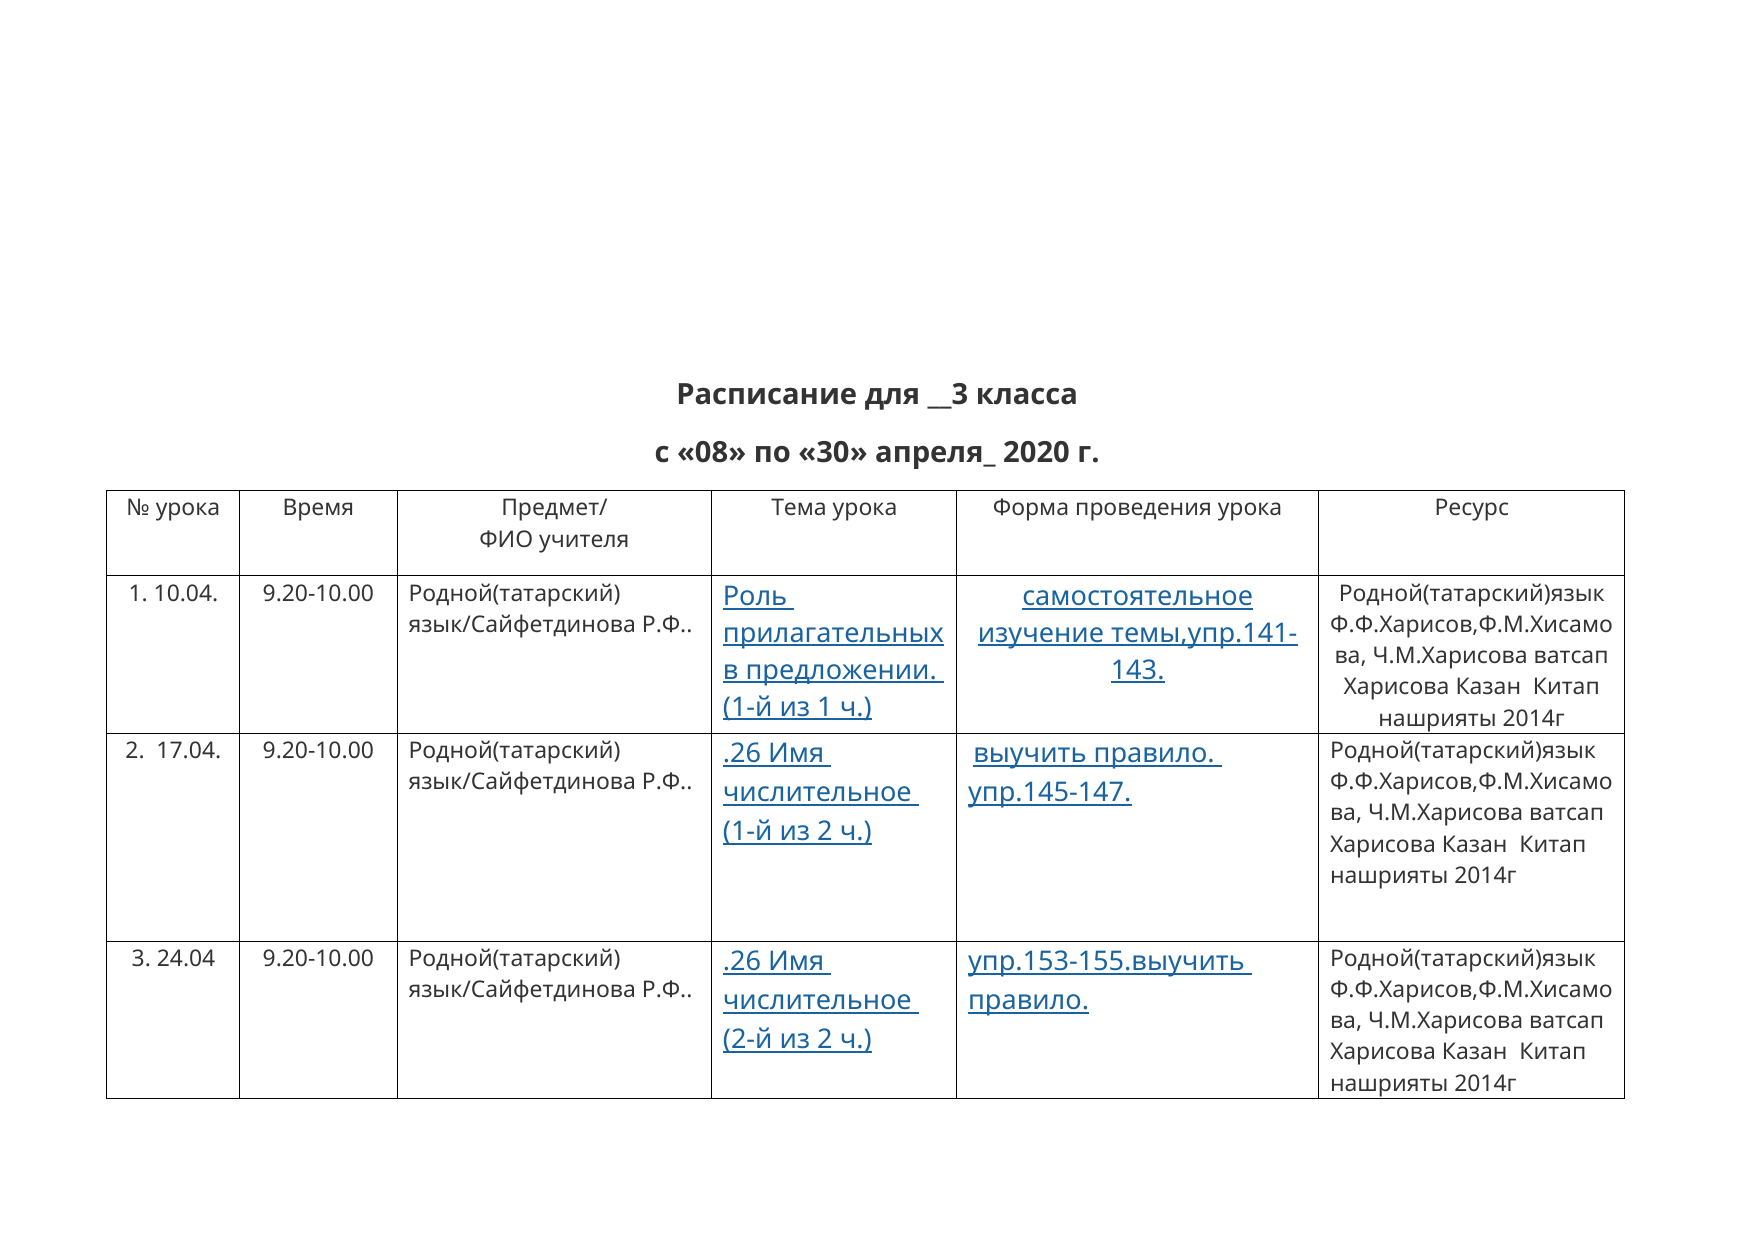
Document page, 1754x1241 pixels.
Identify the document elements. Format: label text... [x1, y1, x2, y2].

table_cell Родной(татарский)язык Ф.Ф.Харисов,Ф.М.Хисамова, Ч.М.Харисова ватсап Харисова Казан Китап нашрияты 2014г [1319, 576, 1624, 733]
text с «08» по «30» апреля_ 2020 г. [118, 432, 1636, 471]
table_cell выучить правило. упр.145-147. [957, 734, 1318, 941]
table_header Предмет/ ФИО учителя [398, 491, 711, 575]
text Расписание для __3 класса [118, 373, 1636, 413]
table_cell 2. 17.04. [107, 734, 239, 941]
table_cell самостоятельное изучение темы,упр.141-143. [957, 576, 1318, 733]
table_cell .26 Имя числительное (1-й из 2 ч.) [712, 734, 956, 941]
table_cell упр.153-155.выучить правило. [957, 942, 1318, 1098]
table_cell Роль прилагательных в предложении. (1-й из 1 ч.) [712, 576, 956, 733]
table_cell 9.20-10.00 [240, 576, 397, 733]
table_header Тема урока [712, 491, 956, 575]
table_header № урока [107, 491, 239, 575]
table_cell 1. 10.04. [107, 576, 239, 733]
table_cell 3. 24.04 [107, 942, 239, 1098]
table_cell 9.20-10.00 [240, 734, 397, 941]
table_cell .26 Имя числительное (2-й из 2 ч.) [712, 942, 956, 1098]
table_cell Родной(татарский) язык/Сайфетдинова Р.Ф.. [398, 734, 711, 941]
table_header Время [240, 491, 397, 575]
table_header Форма проведения урока [957, 491, 1318, 575]
table_cell Родной(татарский)язык Ф.Ф.Харисов,Ф.М.Хисамова, Ч.М.Харисова ватсап Харисова Казан Китап нашрияты 2014г [1319, 942, 1624, 1098]
table_cell Родной(татарский) язык/Сайфетдинова Р.Ф.. [398, 942, 711, 1098]
table_header Ресурс [1319, 491, 1624, 575]
table_cell Родной(татарский) язык/Сайфетдинова Р.Ф.. [398, 576, 711, 733]
table_cell 9.20-10.00 [240, 942, 397, 1098]
table_cell Родной(татарский)язык Ф.Ф.Харисов,Ф.М.Хисамова, Ч.М.Харисова ватсап Харисова Казан Китап нашрияты 2014г [1319, 734, 1624, 941]
